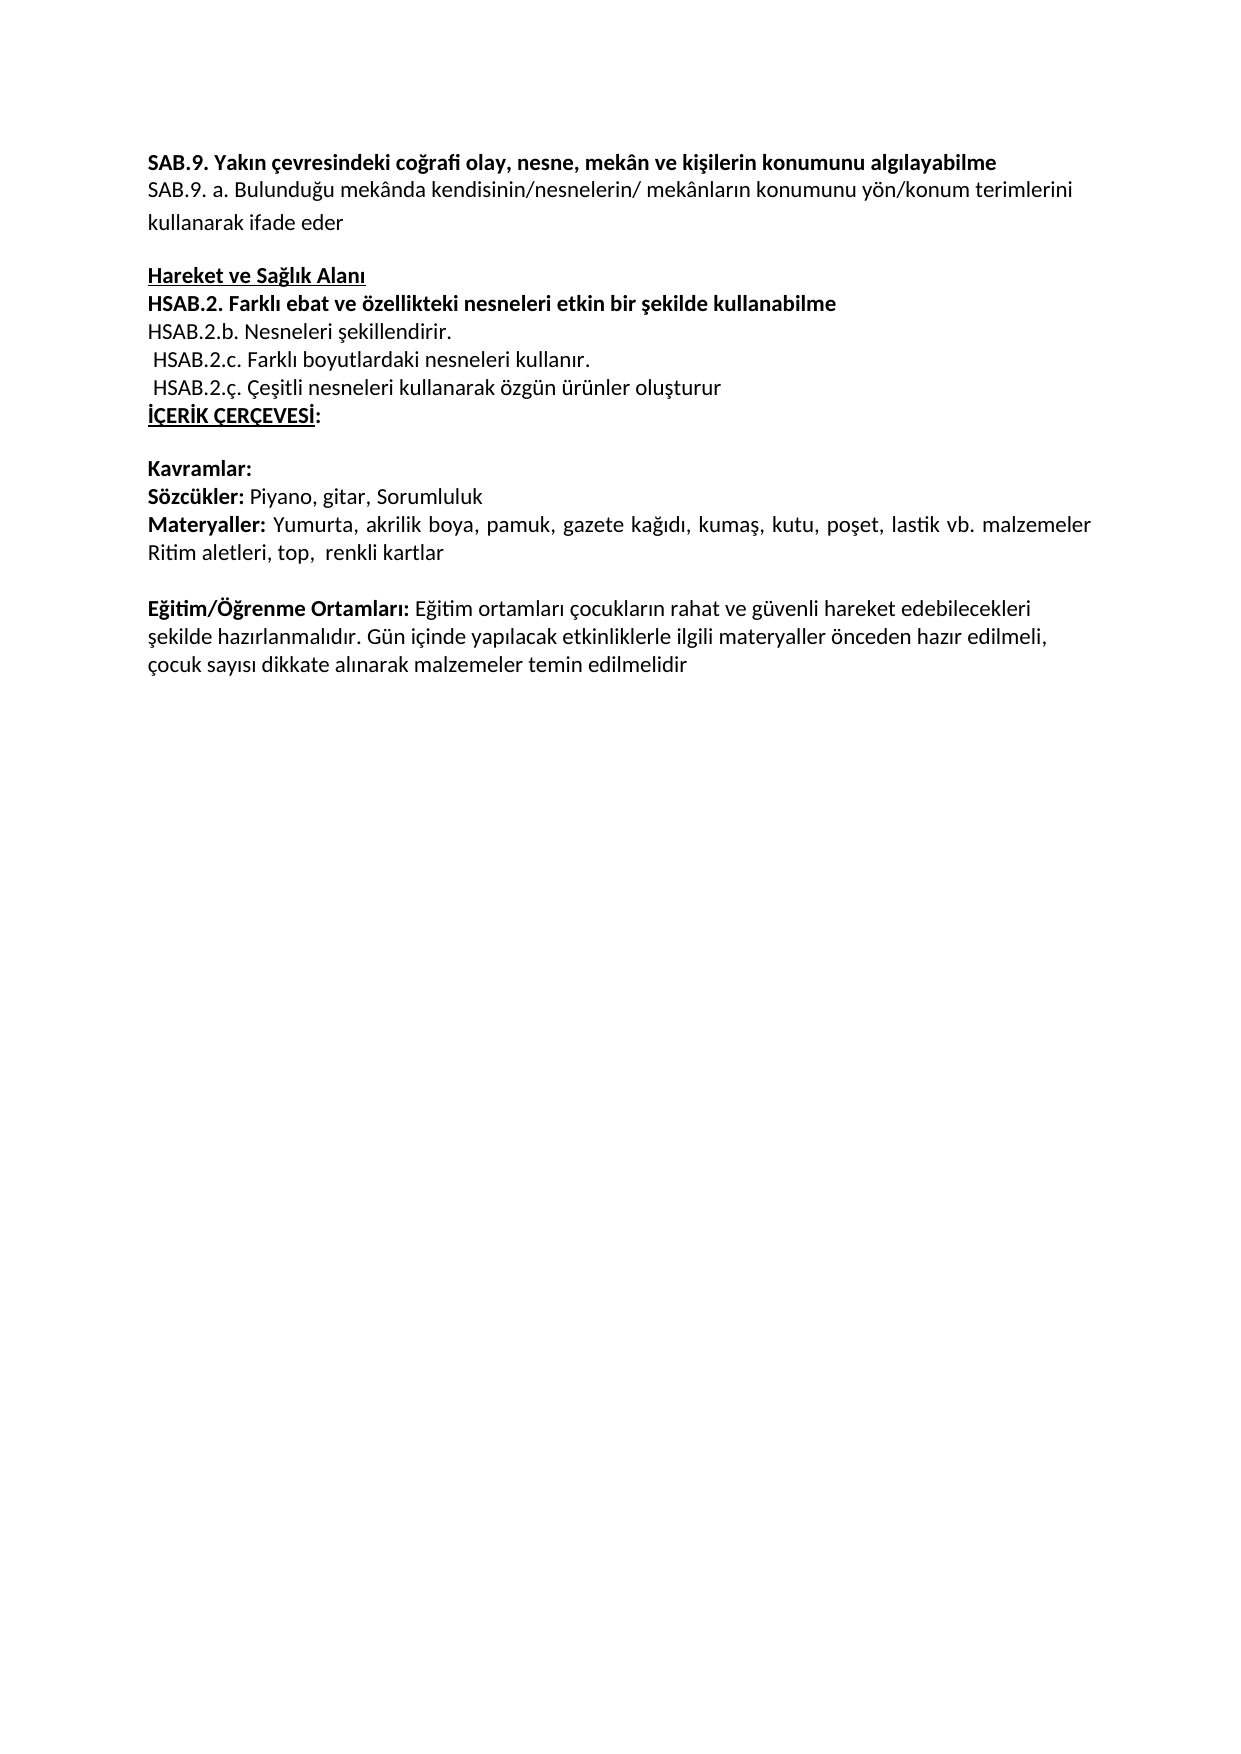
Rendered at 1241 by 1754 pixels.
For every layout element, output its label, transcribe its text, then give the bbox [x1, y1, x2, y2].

text Kavramlar: [148, 454, 1093, 482]
text İÇERİK ÇERÇEVESİ: [148, 401, 1093, 429]
text SAB.9. Yakın çevresindeki coğrafi olay, nesne, mekân ve kişilerin konumunu algılayabilme [148, 148, 1093, 176]
text HSAB.2.ç. Çeşitli nesneleri kullanarak özgün ürünler oluşturur [148, 373, 1093, 401]
text SAB.9. a. Bulunduğu mekânda kendisinin/nesnelerin/ mekânların konumunu yön/konum terimlerini kullanarak ifade eder [148, 176, 1093, 236]
text Hareket ve Sağlık Alanı [148, 261, 1093, 289]
text Materyaller: Yumurta, akrilik boya, pamuk, gazete kağıdı, kumaş, kutu, poşet, lastik vb. malzemeler Ritim aletleri, top, renkli kartlar [148, 510, 1093, 566]
text HSAB.2.c. Farklı boyutlardaki nesneleri kullanır. [148, 345, 1093, 373]
text Eğitim/Öğrenme Ortamları: Eğitim ortamları çocukların rahat ve güvenli hareket edebilecekleri şekilde hazırlanmalıdır. Gün içinde yapılacak etkinliklerle ilgili materyaller önceden hazır edilmeli, çocuk sayısı dikkate alınarak malzemeler temin edilmelidir [148, 594, 1093, 678]
text Sözcükler: Piyano, gitar, Sorumluluk [148, 482, 1093, 510]
text HSAB.2.b. Nesneleri şekillendirir. [148, 317, 1093, 345]
text HSAB.2. Farklı ebat ve özellikteki nesneleri etkin bir şekilde kullanabilme [148, 289, 1093, 317]
